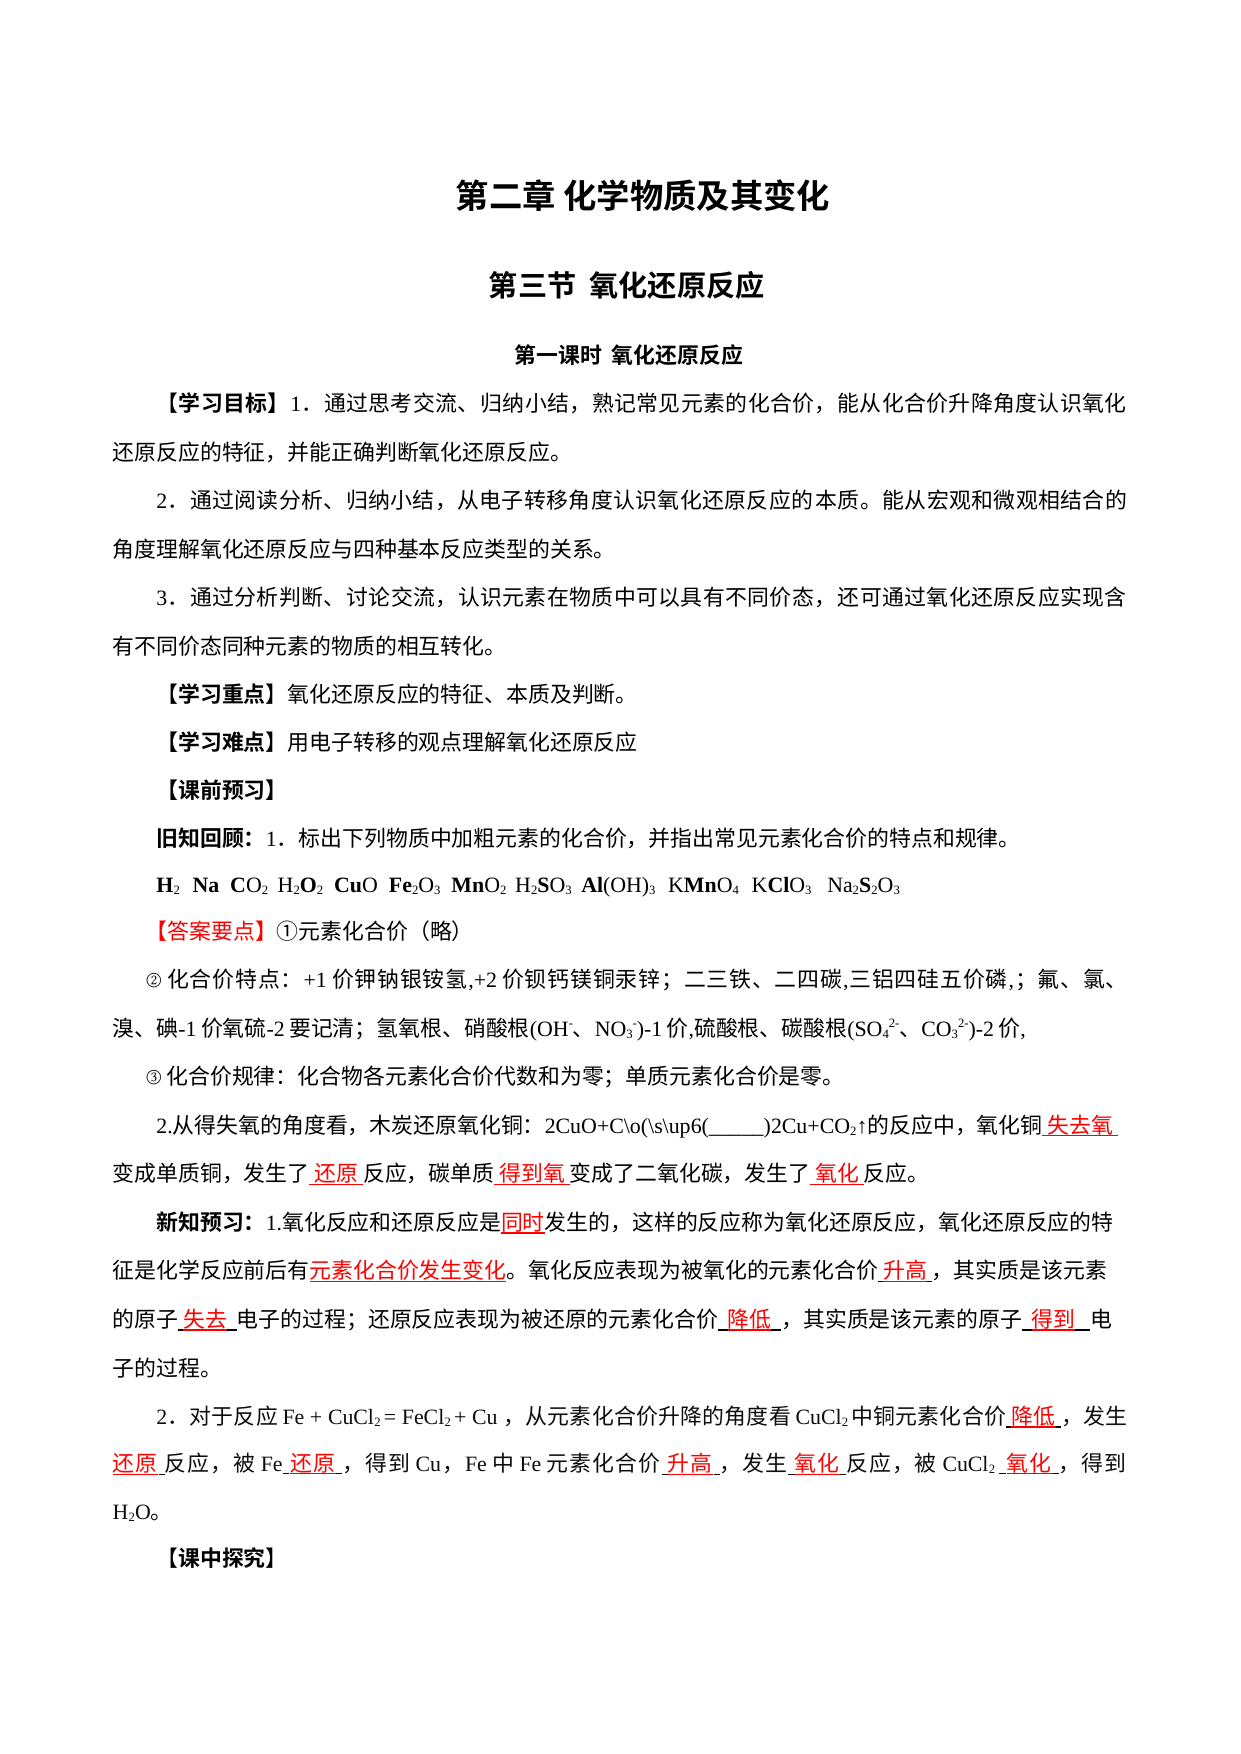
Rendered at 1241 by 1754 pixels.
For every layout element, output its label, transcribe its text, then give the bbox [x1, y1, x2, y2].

text 【学习目标】1．通过思考交流、归纳小结，熟记常见元素的化合价，能从化合价升降角度认识氧化还原反应的特征，并能正确判断氧化还原反应。 [112, 386, 1128, 467]
text 【课中探究】 [156, 1541, 1128, 1573]
text 2．通过阅读分析、归纳小结，从电子转移角度认识氧化还原反应的本质。能从宏观和微观相结合的角度理解氧化还原反应与四种基本反应类型的关系。 [112, 483, 1128, 564]
text 【学习重点】氧化还原反应的特征、本质及判断。 [112, 677, 1128, 708]
text 【学习难点】用电子转移的观点理解氧化还原反应 [112, 724, 1128, 757]
text 新知预习：1.氧化反应和还原反应是同时发生的，这样的反应称为氧化还原反应，氧化还原反应的特征是化学反应前后有元素化合价发生变化。氧化反应表现为被氧化的元素化合价 升高 ，其实质是该元素的原子 失去 电子的过程；还原反应表现为被还原的元素化合价 降低 ，其实质是该元素的原子 得到 电子的过程。 [112, 1204, 1128, 1383]
text 【课前预习】 [112, 773, 1128, 804]
text 旧知回顾：1．标出下列物质中加粗元素的化合价，并指出常见元素化合价的特点和规律。 [112, 820, 1128, 853]
text 2．对于反应Fe + CuCl2 = FeCl2 + Cu ，从元素化合价升降的角度看CuCl2 中铜元素化合价 降低 ，发生 还原 反应，被Fe 还原 ，得到Cu，Fe中Fe元素化合价 升高 ，发生 氧化 反应，被CuCl2 氧化 ，得到H2O。 [112, 1399, 1128, 1526]
text ②化合价特点：+1价钾钠银铵氢,+2价钡钙镁铜汞锌；二三铁、二四碳,三铝四硅五价磷,；氟、氯、溴、碘-1价氧硫-2要记清；氢氧根、硝酸根(OH-、NO3-)-1价,硫酸根、碳酸根(SO42-、CO32-)-2价, [112, 962, 1128, 1043]
text 第二章 化学物质及其变化 [112, 162, 1128, 227]
text 3．通过分析判断、讨论交流，认识元素在物质中可以具有不同价态，还可通过氧化还原反应实现含有不同价态同种元素的物质的相互转化。 [112, 580, 1128, 661]
text 2.从得失氧的角度看，木炭还原氧化铜：2CuO+C2Cu+CO2↑的反应中，氧化铜 失去氧 变成单质铜，发生了 还原 反应，碳单质 得到氧 变成了二氧化碳，发生了 氧化 反应。 [112, 1107, 1128, 1188]
text 第一课时 氧化还原反应 [112, 337, 1128, 370]
text 第三节 氧化还原反应 [112, 251, 1128, 316]
text 【答案要点】①元素化合价（略） [112, 913, 1128, 946]
text H2 Na CO2 H2O2 CuO Fe2O3 MnO2 H2SO3 Al(OH)3 KMnO4 KClO3 Na2S2O3 [112, 868, 1128, 901]
text ③化合价规律：化合物各元素化合价代数和为零；单质元素化合价是零。 [112, 1059, 1128, 1091]
